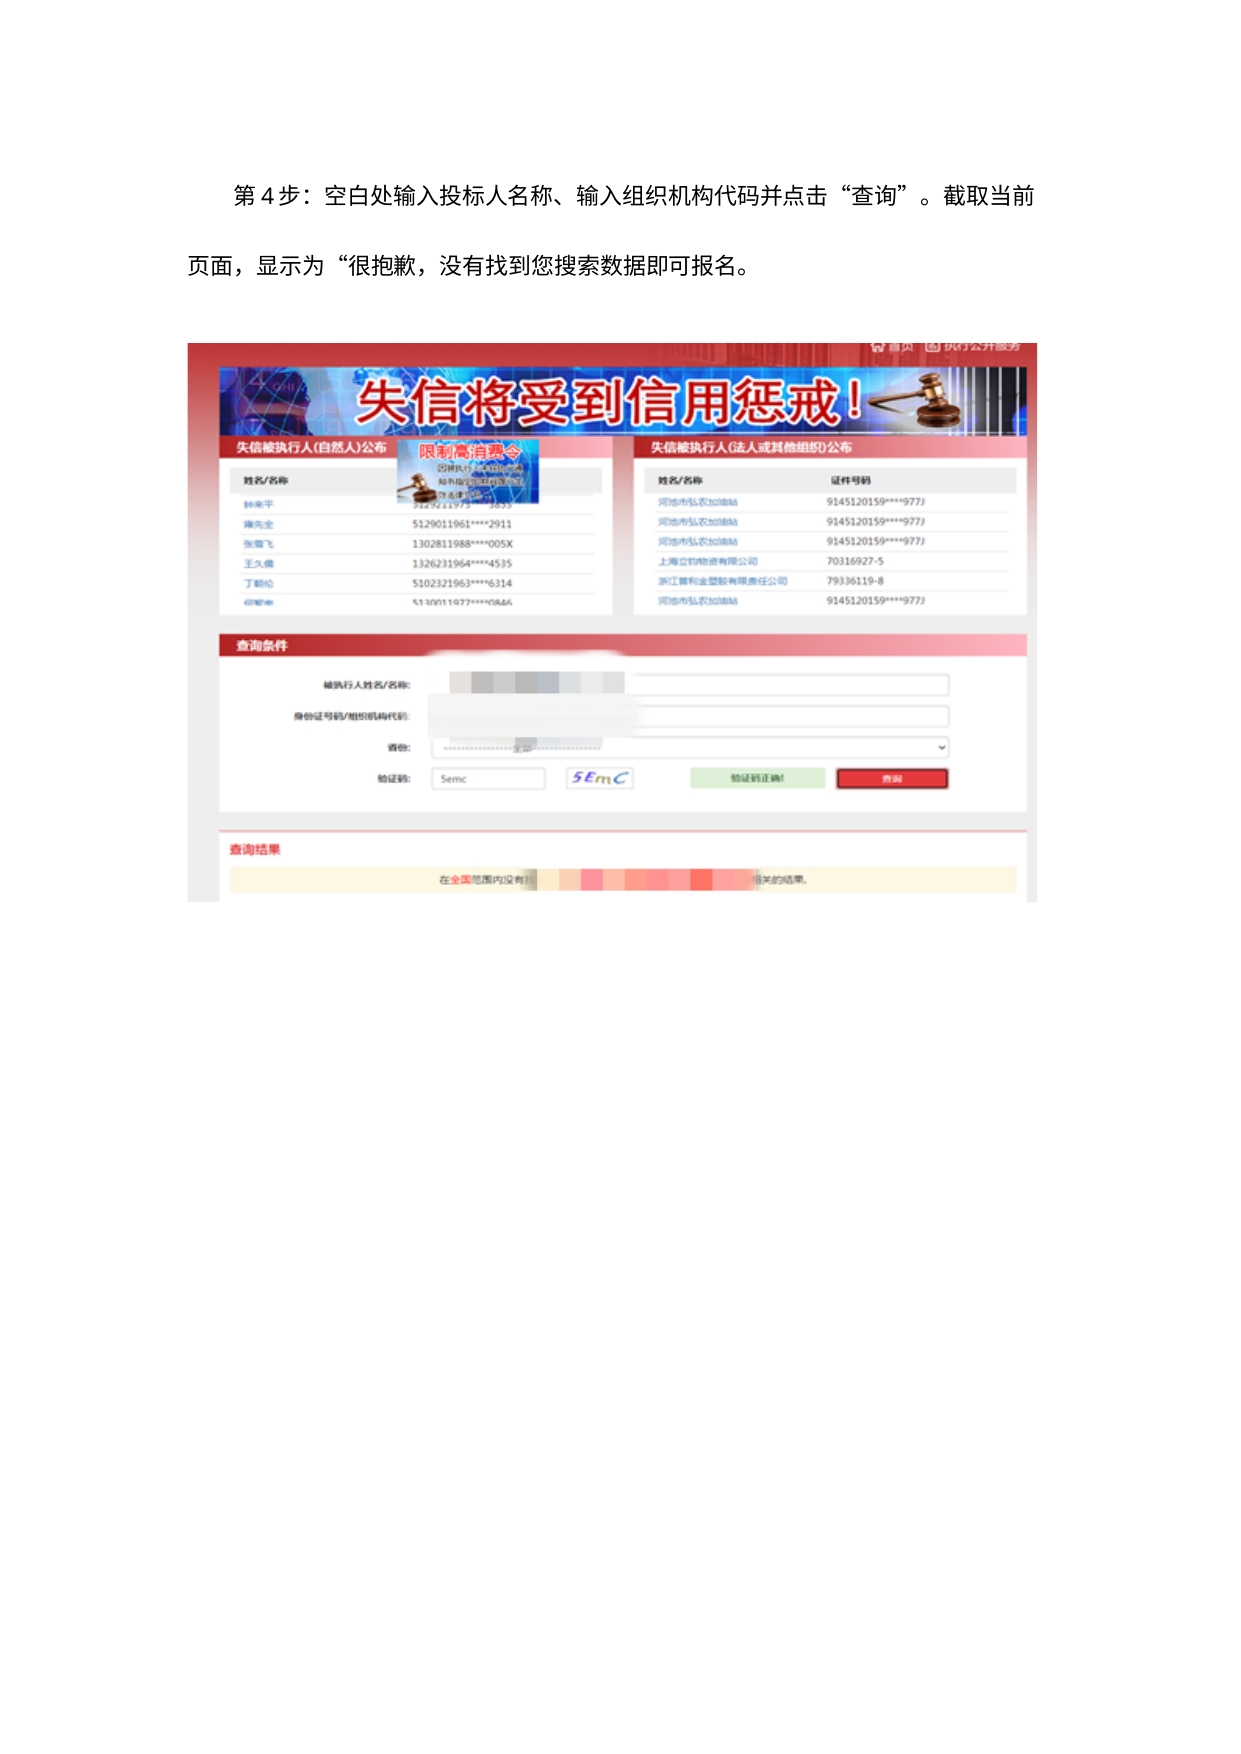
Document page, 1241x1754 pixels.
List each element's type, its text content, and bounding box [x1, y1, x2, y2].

picture [187, 343, 1038, 902]
